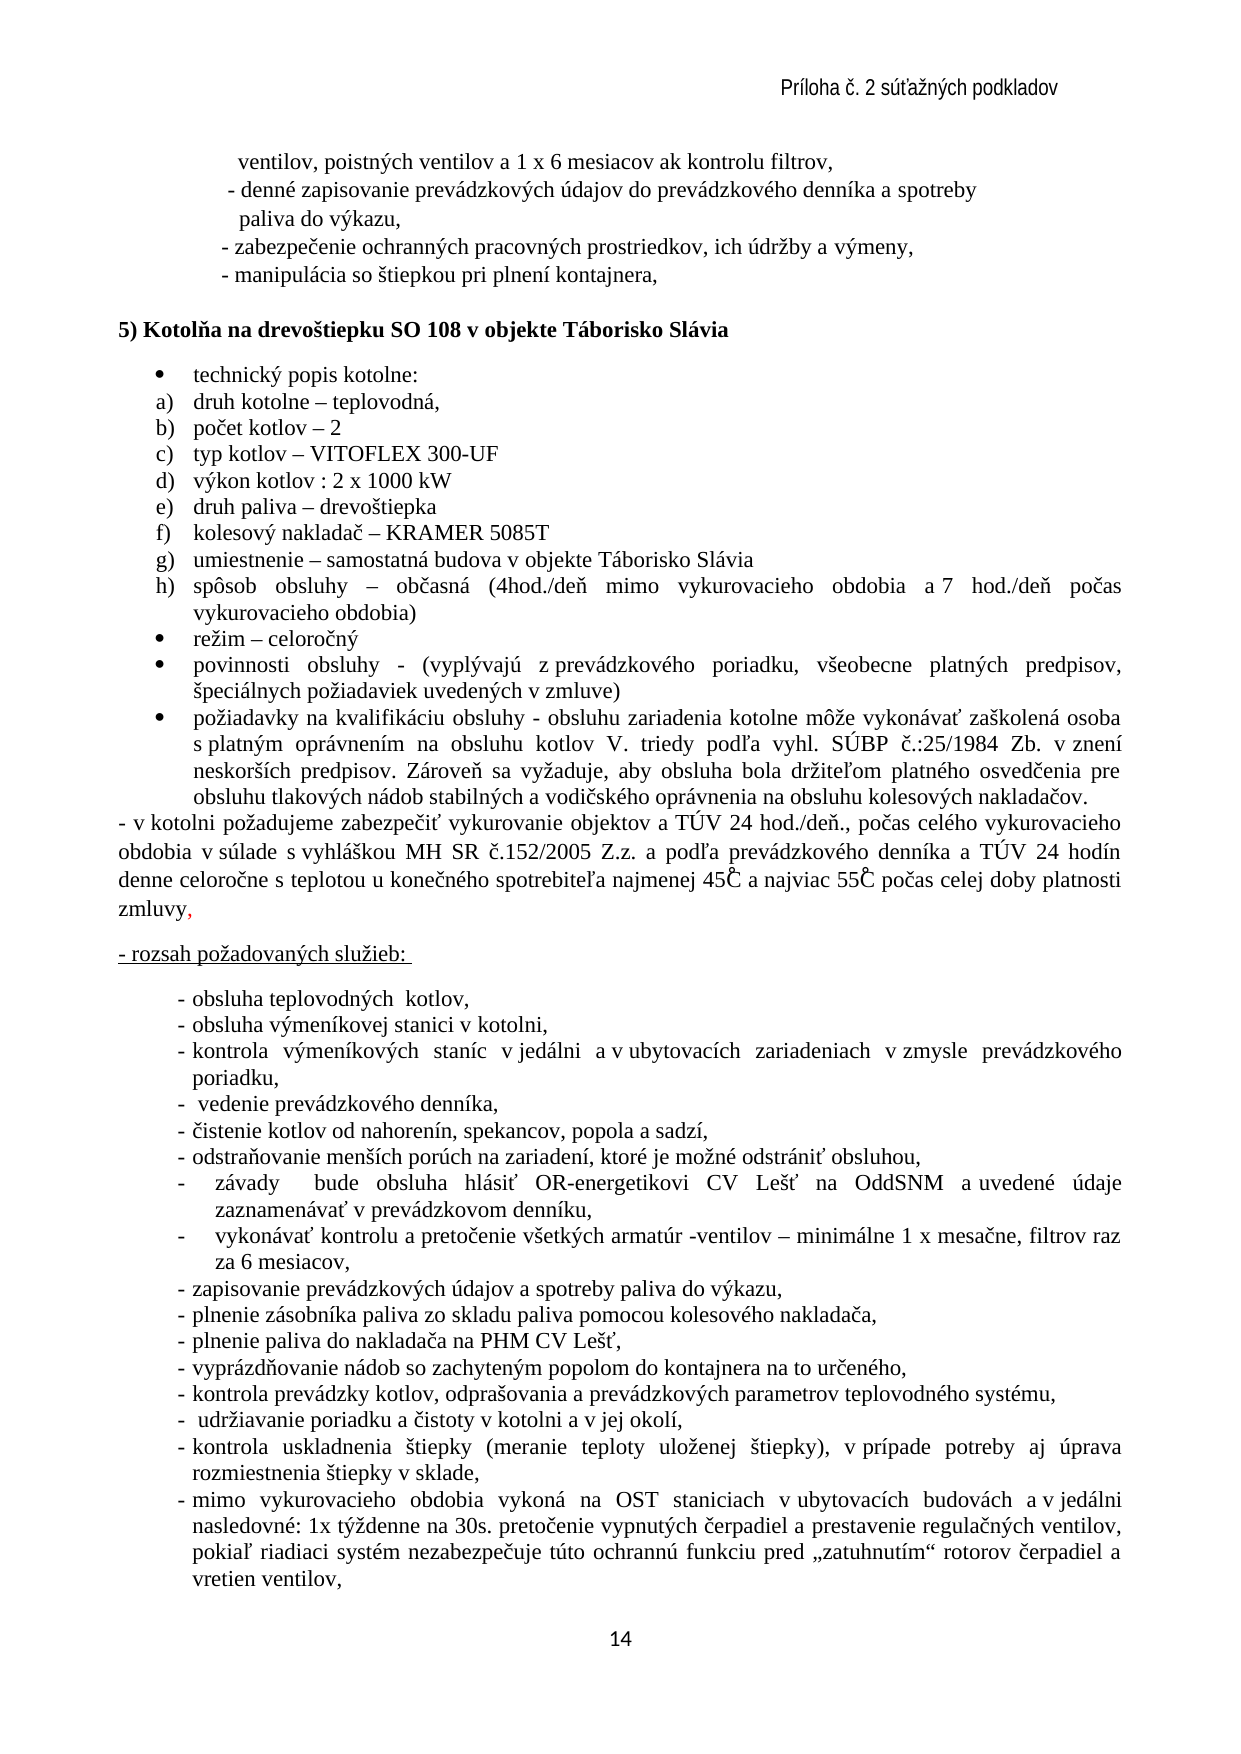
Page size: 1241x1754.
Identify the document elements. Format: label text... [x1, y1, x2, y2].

text - manipulácia so štiepkou pri plnení kontajnera, [118, 261, 1122, 288]
list typ kotlov – VITOFLEX 300-UF [156, 440, 1122, 467]
list kontrola výmeníkových staníc v jedálni a v ubytovacích zariadeniach v zmysle prevádzkového poriadku, [177, 1038, 1122, 1090]
list obsluha výmeníkovej stanici v kotolni, [177, 1011, 1122, 1038]
list počet kotlov – 2 [156, 414, 1122, 440]
list vedenie prevádzkového denníka, [177, 1090, 1122, 1117]
list povinnosti obsluhy - (vyplývajú z prevádzkového poriadku, všeobecne platných predpisov, špeciálnych požiadaviek uvedených v zmluve) [156, 651, 1122, 704]
text - zabezpečenie ochranných pracovných prostriedkov, ich údržby a výmeny, [118, 233, 1122, 259]
list vykonávať kontrolu a pretočenie všetkých armatúr -ventilov – minimálne 1 x mesačne, filtrov raz za 6 mesiacov, [177, 1222, 1122, 1275]
text ventilov, poistných ventilov a 1 x 6 mesiacov ak kontrolu filtrov, [215, 148, 1122, 174]
list odstraňovanie menších porúch na zariadení, ktoré je možné odstrániť obsluhou, [177, 1143, 1122, 1169]
list čistenie kotlov od nahorenín, spekancov, popola a sadzí, [177, 1117, 1122, 1143]
list kontrola uskladnenia štiepky (meranie teploty uloženej štiepky), v prípade potreby aj úprava rozmiestnenia štiepky v sklade, [177, 1433, 1122, 1486]
list kontrola prevádzky kotlov, odprašovania a prevádzkových parametrov teplovodného systému, [177, 1380, 1122, 1407]
text 5) Kotolňa na drevoštiepku SO 108 v objekte Táborisko Slávia [118, 316, 1122, 343]
list zapisovanie prevádzkových údajov a spotreby paliva do výkazu, [177, 1275, 1122, 1301]
text - rozsah požadovaných služieb: [118, 940, 1122, 966]
list technický popis kotolne: [156, 361, 1122, 388]
list plnenie zásobníka paliva zo skladu paliva pomocou kolesového nakladača, [177, 1301, 1122, 1327]
list druh paliva – drevoštiepka [156, 493, 1122, 519]
text - denné zapisovanie prevádzkových údajov do prevádzkového denníka a spotreby [193, 176, 1122, 202]
list plnenie paliva do nakladača na PHM CV Lešť, [177, 1327, 1122, 1354]
list režim – celoročný [156, 625, 1122, 651]
text paliva do výkazu, [193, 204, 1122, 231]
list výkon kotlov : 2 x 1000 kW [156, 467, 1122, 493]
list vyprázdňovanie nádob so zachyteným popolom do kontajnera na to určeného, [177, 1354, 1122, 1380]
list obsluha teplovodných kotlov, [177, 985, 1122, 1011]
list mimo vykurovacieho obdobia vykoná na OST staniciach v ubytovacích budovách a v jedálni nasledovné: 1x týždenne na 30s. pretočenie vypnutých čerpadiel a prestavenie regulačných ventilov, pokiaľ riadiaci systém nezabezpečuje túto ochrannú funkciu pred „zatuhnutím“ rotorov čerpadiel a vretien ventilov, [177, 1486, 1122, 1591]
list závady bude obsluha hlásiť OR-energetikovi CV Lešť na OddSNM a uvedené údaje zaznamenávať v prevádzkovom denníku, [177, 1169, 1122, 1222]
list spôsob obsluhy – občasná (4hod./deň mimo vykurovacieho obdobia a 7 hod./deň počas vykurovacieho obdobia) [156, 572, 1122, 625]
text - v kotolni požadujeme zabezpečiť vykurovanie objektov a TÚV 24 hod./deň., počas celého vykurovacieho obdobia v súlade s vyhláškou MH SR č.152/2005 Z.z. a podľa prevádzkového denníka a TÚV 24 hodín denne celoročne s teplotou u konečného spotrebiteľa najmenej 45ْC a najviac 55ْC počas celej doby platnosti zmluvy, [118, 809, 1122, 921]
list udržiavanie poriadku a čistoty v kotolni a v jej okolí, [177, 1407, 1122, 1433]
list kolesový nakladač – KRAMER 5085T [156, 519, 1122, 546]
list umiestnenie – samostatná budova v objekte Táborisko Slávia [156, 546, 1122, 572]
list požiadavky na kvalifikáciu obsluhy - obsluhu zariadenia kotolne môže vykonávať zaškolená osoba s platným oprávnením na obsluhu kotlov V. triedy podľa vyhl. SÚBP č.:25/1984 Zb. v znení neskorších predpisov. Zároveň sa vyžaduje, aby obsluha bola držiteľom platného osvedčenia pre obsluhu tlakových nádob stabilných a vodičského oprávnenia na obsluhu kolesových nakladačov. [156, 704, 1122, 809]
list druh kotolne – teplovodná, [156, 388, 1122, 414]
